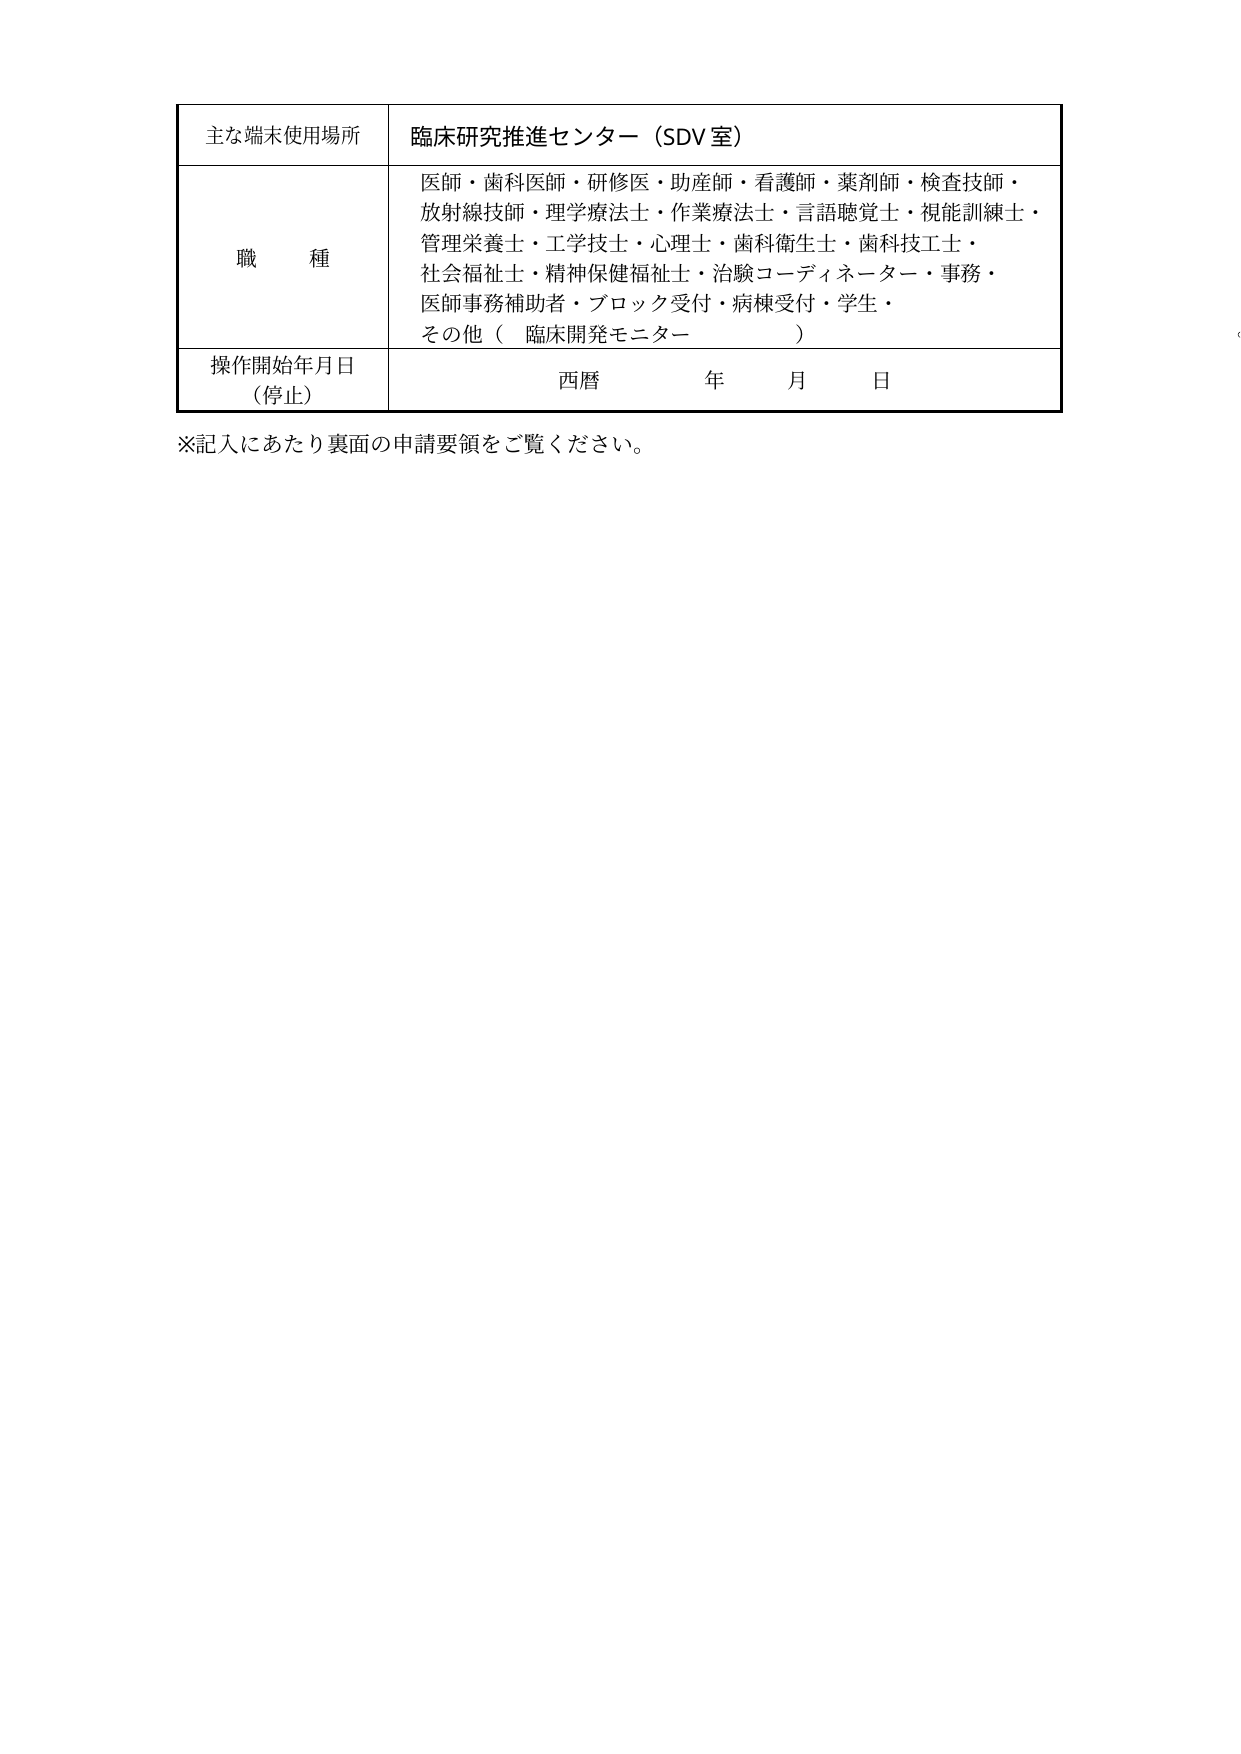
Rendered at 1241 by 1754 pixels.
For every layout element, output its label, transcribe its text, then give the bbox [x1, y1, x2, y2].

text ※記入にあたり裏面の申請要領をご覧ください。 [177, 413, 1063, 474]
table_cell 操作開始年月日 （停止） [179, 349, 388, 410]
table_cell 医師・歯科医師・研修医・助産師・看護師・薬剤師・検査技師・ 放射線技師・理学療法士・作業療法士・言語聴覚士・視能訓練士・ 管理栄養士・工学技士・心理士・歯科衛生士・歯科技工士・ 社会福祉士・精神保健福祉士・治験コーディネーター・事務・ 医師事務補助者・ブロック受付・病棟受付・学生・ その他（ 臨床開発モニター ） [389, 166, 1060, 348]
table_cell 臨床研究推進センター（SDV室） [389, 105, 1060, 165]
table_cell 職種 [179, 166, 388, 348]
table_cell 主な端末使用場所 [179, 105, 388, 165]
table_cell 西暦 年 月 日 [389, 349, 1060, 410]
